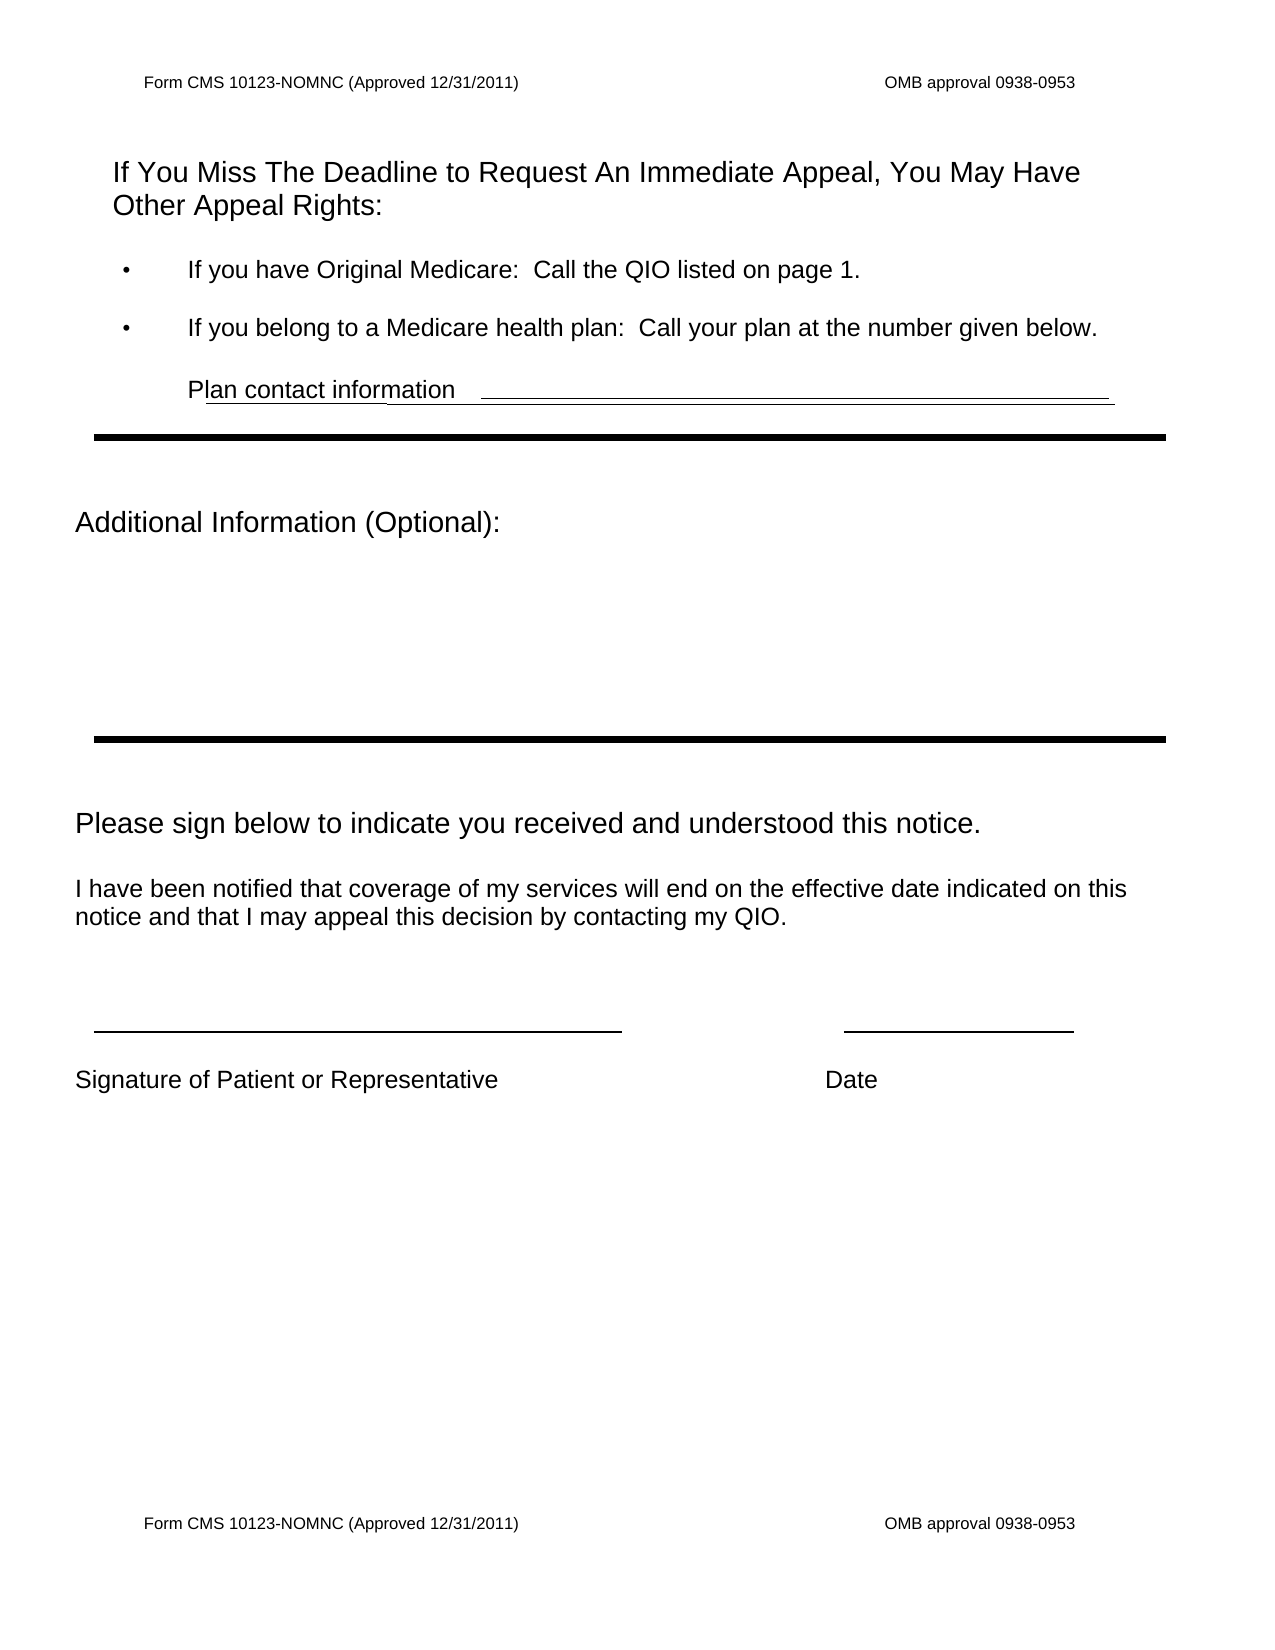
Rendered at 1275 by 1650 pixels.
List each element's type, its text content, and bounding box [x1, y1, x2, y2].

text I have been notified that coverage of my services will end on the effective date indicated on this notice and that I may appeal this decision by contacting my QIO. [75, 874, 1134, 931]
text Additional Information (Optional): [75, 505, 1134, 538]
text If You Miss The Deadline to Request An Immediate Appeal, You May Have Other Appeal Rights: [112, 155, 1134, 222]
text Plan contact information [112, 375, 1134, 404]
text If you have Original Medicare: Call the QIO listed on page 1. [122, 255, 1134, 284]
text Please sign below to indicate you received and understood this notice. [75, 807, 1134, 840]
text Form CMS 10123-NOMNC (Approved 12/31/2011) OMB approval 0938-0953 [75, 75, 1134, 92]
text If you belong to a Medicare health plan: Call your plan at the number given below. [122, 313, 1134, 342]
text Form CMS 10123-NOMNC (Approved 12/31/2011) OMB approval 0938-0953 [75, 1516, 1134, 1533]
text Signature of Patient or Representative Date [75, 1065, 1134, 1094]
